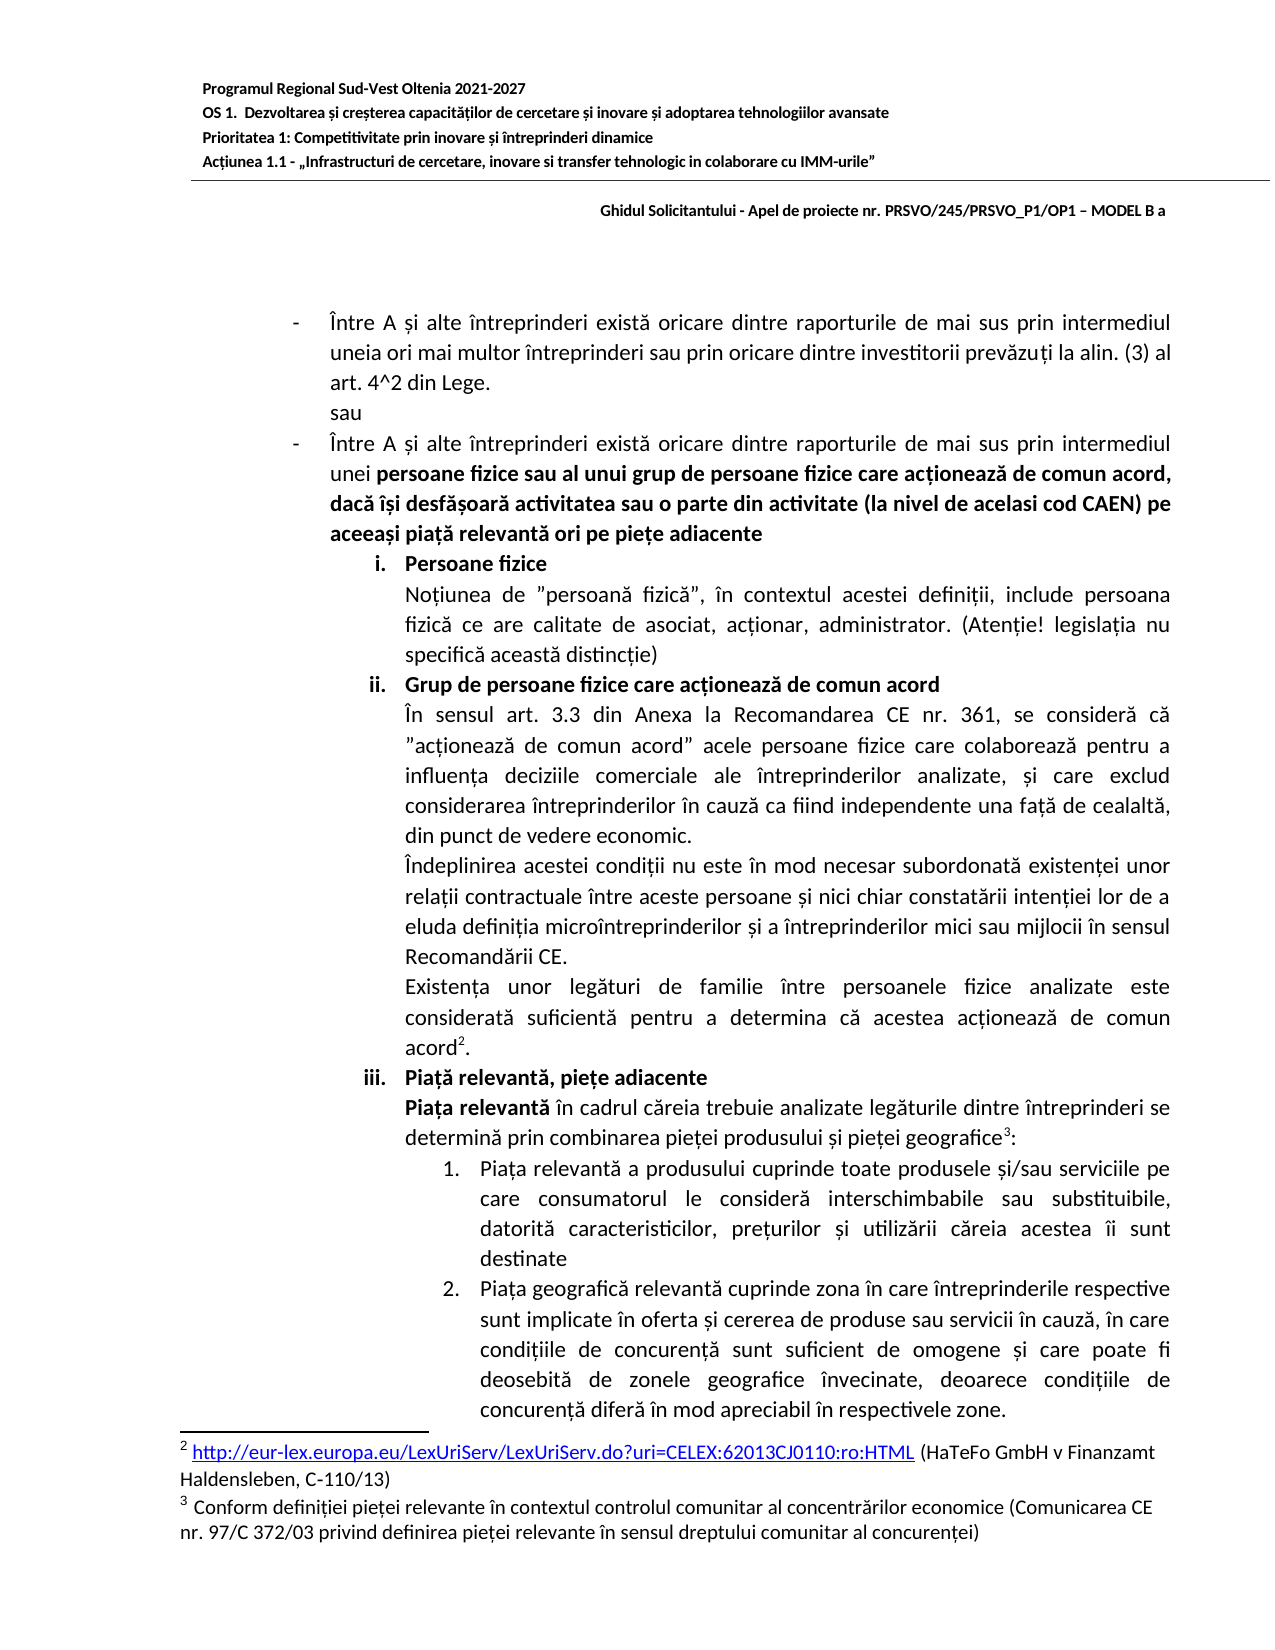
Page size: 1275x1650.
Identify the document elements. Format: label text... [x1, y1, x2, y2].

list Între A și alte întreprinderi există oricare dintre raporturile de mai sus prin intermediul uneia ori mai multor întreprinderi sau prin oricare dintre investitorii prevăzuţi la alin. (3) al art. 4^2 din Lege. [292, 308, 1172, 396]
list Persoane fizice [386, 549, 1172, 578]
list În sensul art. 3.3 din Anexa la Recomandarea CE nr. 361, se consideră că ”acționează de comun acord” acele persoane fizice care colaborează pentru a influența deciziile comerciale ale întreprinderilor analizate, și care exclud considerarea întreprinderilor în cauză ca fiind independente una față de cealaltă, din punct de vedere economic. [405, 701, 1172, 849]
list sau [330, 398, 1172, 427]
list Îndeplinirea acestei condiții nu este în mod necesar subordonată existenței unor relații contractuale între aceste persoane și nici chiar constatării intenției lor de a eluda definiția microîntreprinderilor și a întreprinderilor mici sau mijlocii în sensul Recomandării CE. [405, 852, 1172, 970]
list Piață relevantă, piețe adiacente [386, 1063, 1172, 1091]
list Grup de persoane fizice care acționează de comun acord [386, 670, 1172, 698]
list Piața relevantă a produsului cuprinde toate produsele și/sau serviciile pe care consumatorul le consideră interschimbabile sau substituibile, datorită caracteristicilor, prețurilor și utilizării căreia acestea îi sunt destinate [442, 1154, 1172, 1272]
list Piața geografică relevantă cuprinde zona în care întreprinderile respective sunt implicate în oferta și cererea de produse sau servicii în cauză, în care condițiile de concurență sunt suficient de omogene și care poate fi deosebită de zonele geografice învecinate, deoarece condițiile de concurență diferă în mod apreciabil în respectivele zone. [442, 1274, 1172, 1423]
list Piața relevantă în cadrul căreia trebuie analizate legăturile dintre întreprinderi se determină prin combinarea pieței produsului și pieței geografice: [405, 1093, 1172, 1152]
list Noțiunea de ”persoană fizică”, în contextul acestei definiții, include persoana fizică ce are calitate de asociat, acționar, administrator. (Atenție! legislația nu specifică această distincție) [405, 580, 1172, 668]
list Existența unor legături de familie între persoanele fizice analizate este considerată suficientă pentru a determina că acestea acționează de comun acord. [405, 972, 1172, 1061]
list Între A și alte întreprinderi există oricare dintre raporturile de mai sus prin intermediul unei persoane fizice sau al unui grup de persoane fizice care acţionează de comun acord, dacă îşi desfăşoară activitatea sau o parte din activitate (la nivel de acelasi cod CAEN) pe aceeaşi piaţă relevantă ori pe pieţe adiacente [292, 429, 1172, 547]
